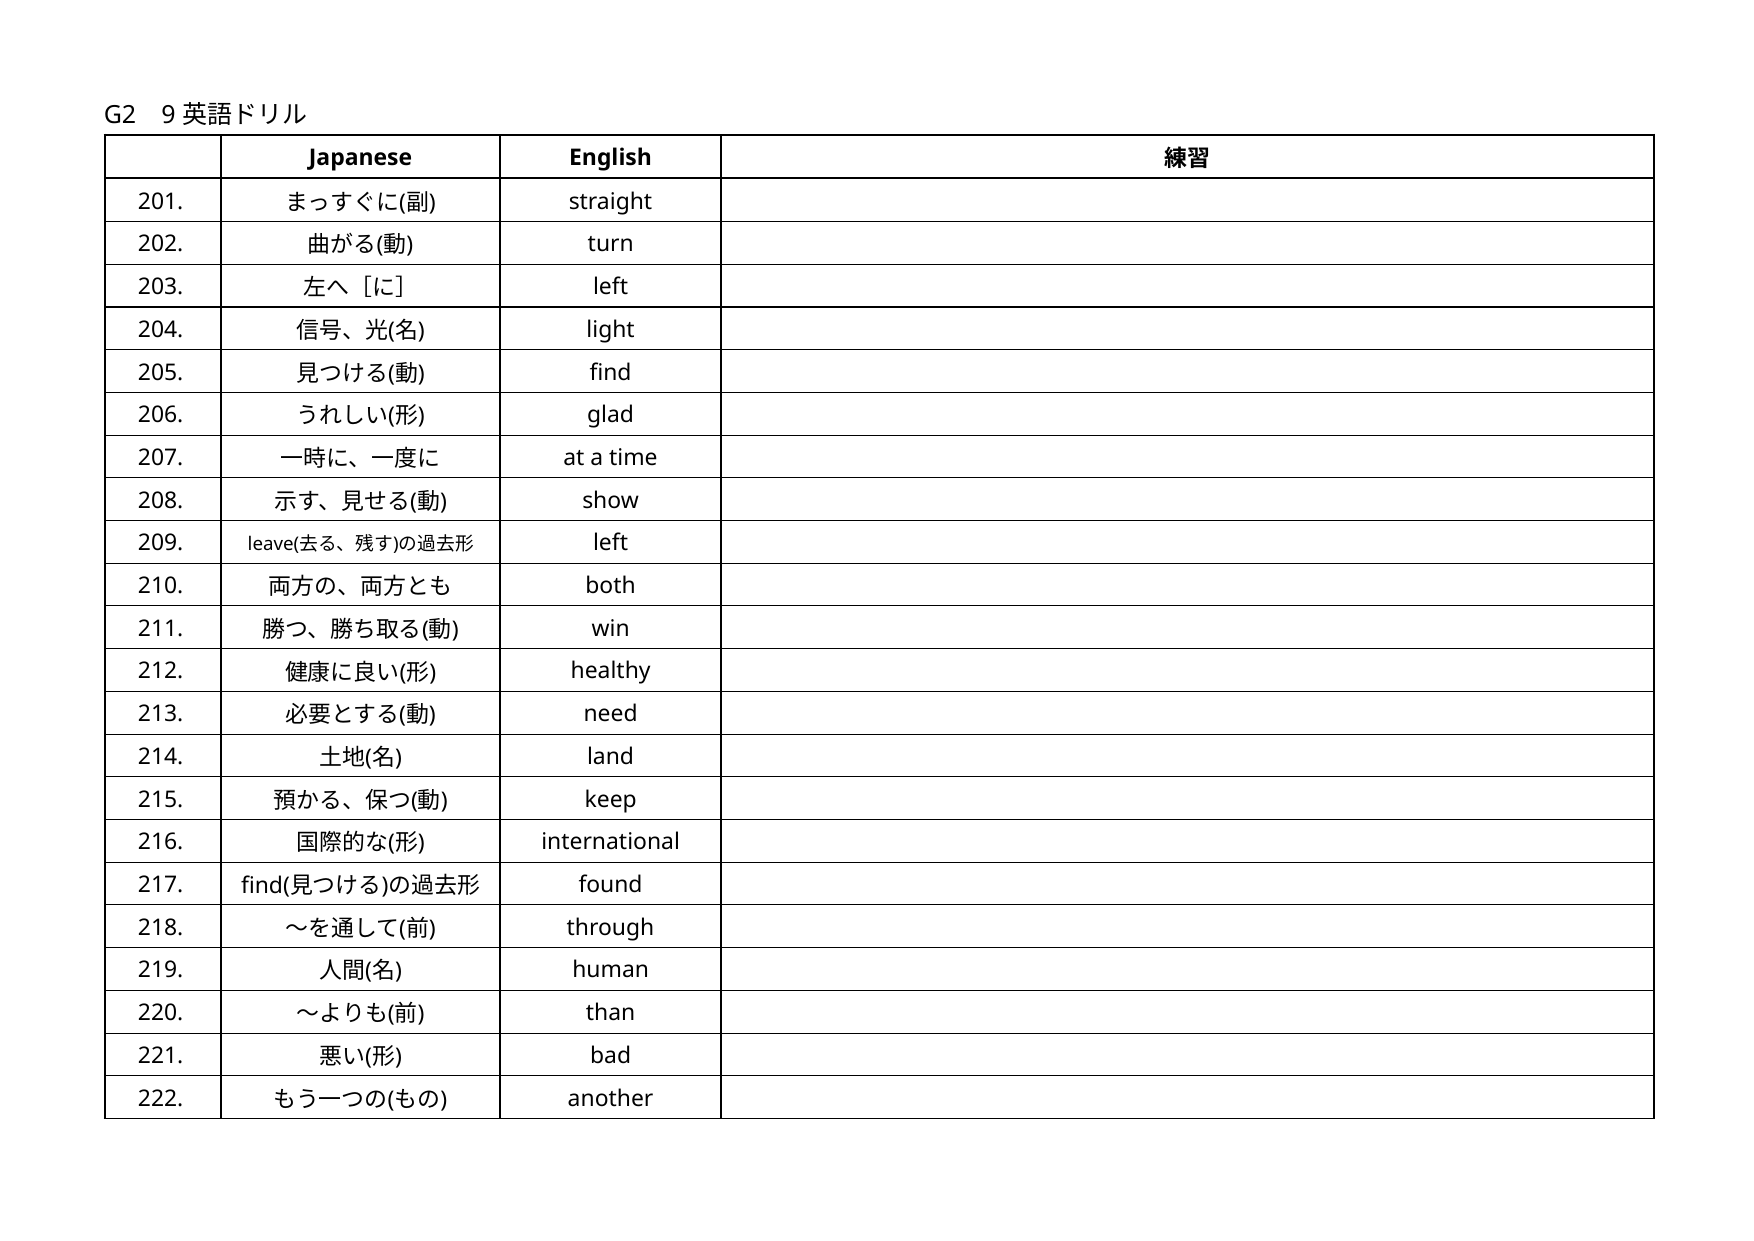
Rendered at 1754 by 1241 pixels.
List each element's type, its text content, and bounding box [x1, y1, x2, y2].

table_cell [106, 478, 220, 520]
table_cell 国際的な(形) [222, 820, 499, 862]
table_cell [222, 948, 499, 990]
table_cell find [501, 350, 720, 392]
table_cell leave(去る、残す)の過去形 [222, 521, 499, 563]
table_cell [722, 393, 1653, 434]
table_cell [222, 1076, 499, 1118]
table_cell [722, 308, 1653, 349]
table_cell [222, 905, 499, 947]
table_cell [106, 179, 220, 221]
table_cell [722, 350, 1653, 392]
table_cell [106, 564, 220, 605]
table_cell 左へ［に］ [222, 265, 499, 306]
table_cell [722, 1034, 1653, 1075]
table_cell 信号、光(名) [222, 308, 499, 349]
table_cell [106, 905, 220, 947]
table_cell [722, 478, 1653, 520]
table_cell まっすぐに(副) [222, 179, 499, 221]
table_cell land [501, 735, 720, 776]
table_cell [106, 308, 220, 349]
table_cell keep [501, 777, 720, 819]
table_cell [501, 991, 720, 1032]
table_cell [106, 222, 220, 264]
table_header 練習 [722, 136, 1653, 177]
table_cell 勝つ、勝ち取る(動) [222, 606, 499, 648]
table_cell うれしい(形) [222, 393, 499, 434]
table_cell 預かる、保つ(動) [222, 777, 499, 819]
table_cell [722, 564, 1653, 605]
table_cell [722, 179, 1653, 221]
table_cell [106, 777, 220, 819]
text G2 9 英語ドリル [103, 92, 1668, 133]
table_cell [106, 436, 220, 477]
table_cell show [501, 478, 720, 520]
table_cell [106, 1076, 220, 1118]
table_cell [722, 820, 1653, 862]
table_cell [722, 606, 1653, 648]
table_cell win [501, 606, 720, 648]
table_cell [106, 521, 220, 563]
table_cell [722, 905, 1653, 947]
table_cell 見つける(動) [222, 350, 499, 392]
table_cell 両方の、両方とも [222, 564, 499, 605]
table_cell turn [501, 222, 720, 264]
table_cell need [501, 692, 720, 733]
table_cell [722, 265, 1653, 306]
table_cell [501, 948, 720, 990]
table_cell international [501, 820, 720, 862]
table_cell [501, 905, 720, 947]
table_header Japanese [222, 136, 499, 177]
table_cell [106, 393, 220, 434]
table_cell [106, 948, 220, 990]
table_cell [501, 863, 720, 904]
table_cell both [501, 564, 720, 605]
table_cell [722, 436, 1653, 477]
table_cell [722, 777, 1653, 819]
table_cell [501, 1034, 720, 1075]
table_cell [722, 735, 1653, 776]
table_cell 健康に良い(形) [222, 649, 499, 691]
table_cell 一時に、一度に [222, 436, 499, 477]
table_cell [106, 820, 220, 862]
table_cell light [501, 308, 720, 349]
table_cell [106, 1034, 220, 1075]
table_cell at a time [501, 436, 720, 477]
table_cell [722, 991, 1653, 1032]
table_header [106, 136, 220, 177]
table_cell left [501, 521, 720, 563]
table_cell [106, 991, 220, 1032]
table_cell [106, 863, 220, 904]
table_header English [501, 136, 720, 177]
table_cell 必要とする(動) [222, 692, 499, 733]
table_cell 土地(名) [222, 735, 499, 776]
table_cell left [501, 265, 720, 306]
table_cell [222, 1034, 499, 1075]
table_cell [106, 692, 220, 733]
table_cell [722, 222, 1653, 264]
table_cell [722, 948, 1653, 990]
table_cell [106, 735, 220, 776]
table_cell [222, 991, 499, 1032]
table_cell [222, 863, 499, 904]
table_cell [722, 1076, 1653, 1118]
table_cell [722, 692, 1653, 733]
table_cell [106, 606, 220, 648]
table_cell [722, 521, 1653, 563]
table_cell 曲がる(動) [222, 222, 499, 264]
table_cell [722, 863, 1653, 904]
table_cell [722, 649, 1653, 691]
table_cell [106, 265, 220, 306]
table_cell [106, 350, 220, 392]
table_cell straight [501, 179, 720, 221]
table_cell glad [501, 393, 720, 434]
table_cell healthy [501, 649, 720, 691]
table_cell 示す、見せる(動) [222, 478, 499, 520]
table_cell [106, 649, 220, 691]
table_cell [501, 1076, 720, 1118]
